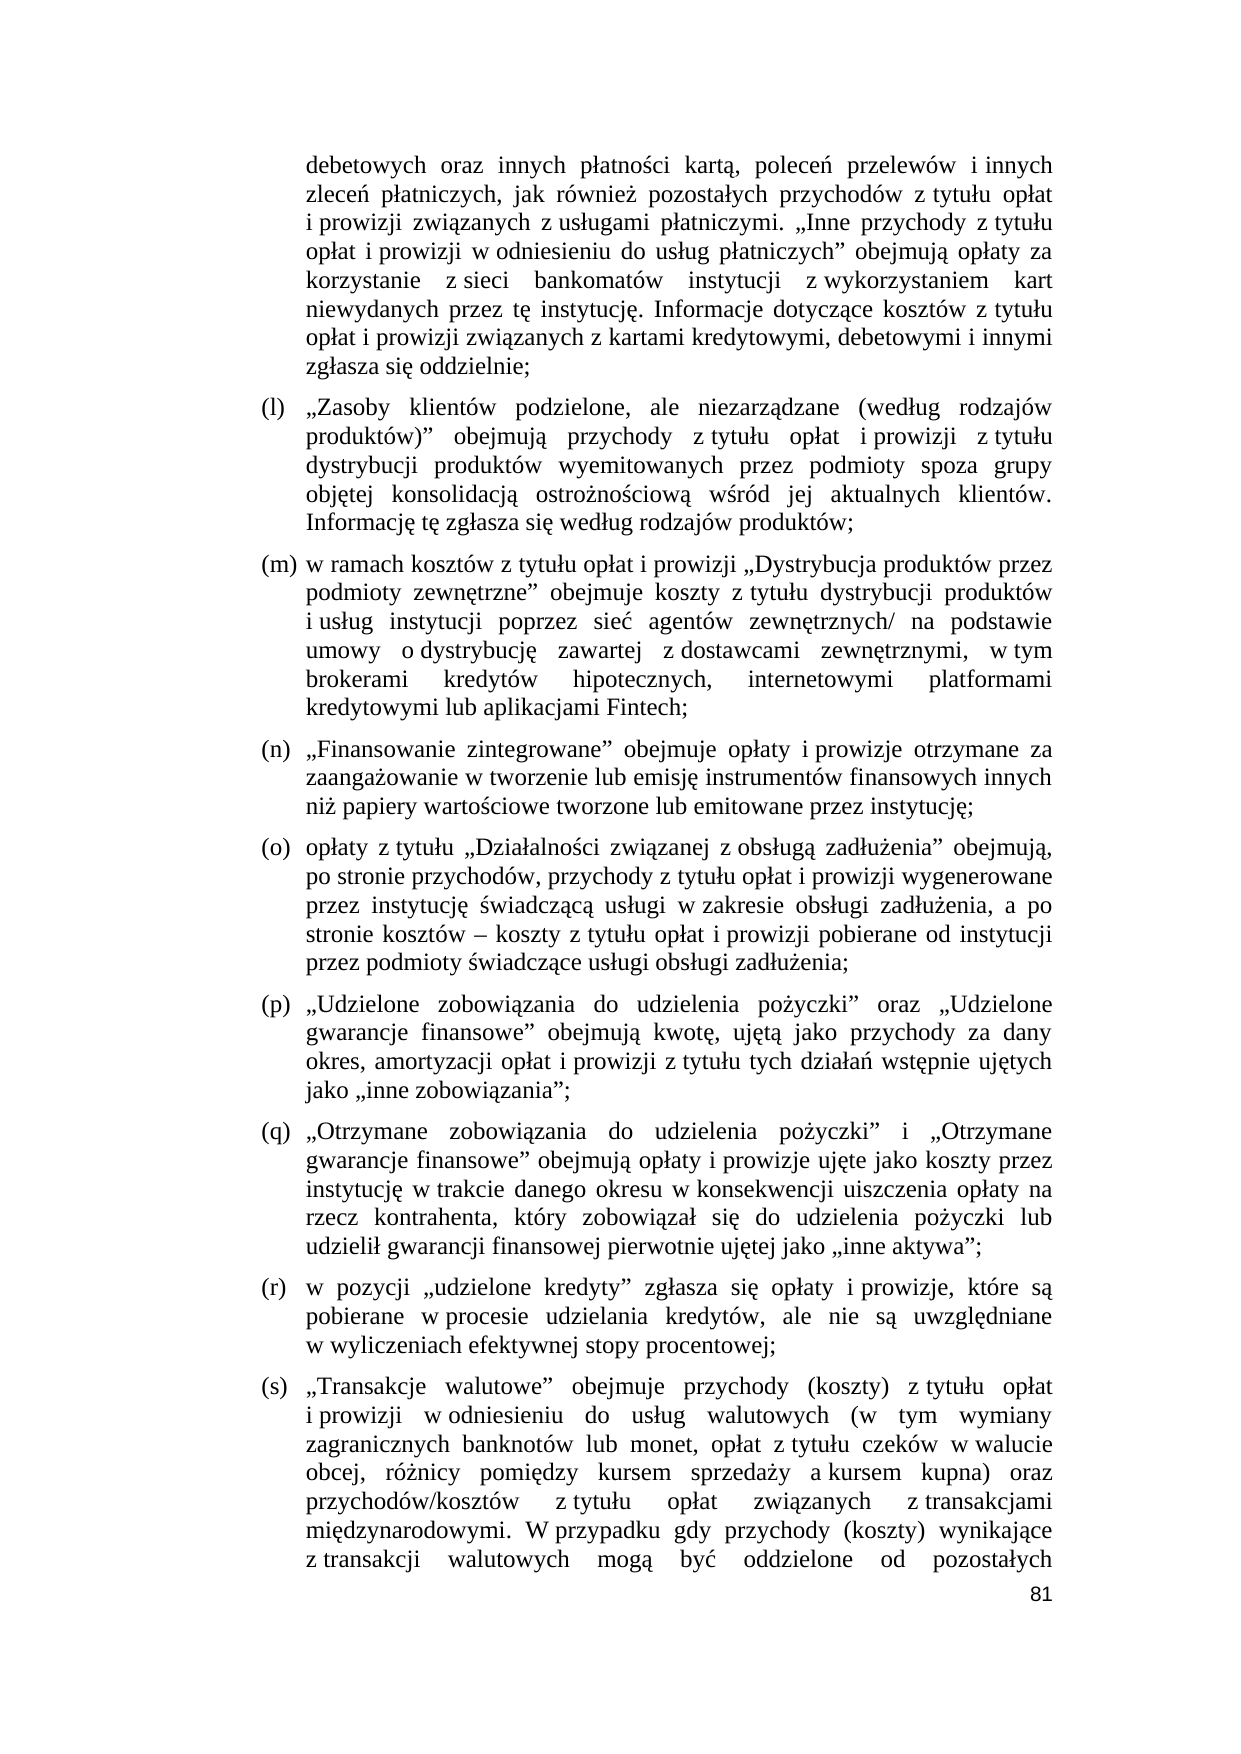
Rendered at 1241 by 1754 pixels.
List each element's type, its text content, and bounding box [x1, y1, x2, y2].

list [261, 150, 1053, 380]
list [261, 1371, 1053, 1572]
list opłaty z tytułu „Działalności związanej z obsługą zadłużenia” obejmują, po stronie przychodów, przychody z tytułu opłat i prowizji wygenerowane przez instytucję świadczącą usługi w zakresie obsługi zadłużenia, a po stronie kosztów – koszty z tytułu opłat i prowizji pobierane od instytucji przez podmioty świadczące usługi obsługi zadłużenia; [261, 832, 1053, 976]
list „Udzielone zobowiązania do udzielenia pożyczki” oraz „Udzielone gwarancje finansowe” obejmują kwotę, ujętą jako przychody za dany okres, amortyzacji opłat i prowizji z tytułu tych działań wstępnie ujętych jako „inne zobowiązania”; [261, 989, 1053, 1104]
list w ramach kosztów z tytułu opłat i prowizji „Dystrybucja produktów przez podmioty zewnętrzne” obejmuje koszty z tytułu dystrybucji produktów i usług instytucji poprzez sieć agentów zewnętrznych/ na podstawie umowy o dystrybucję zawartej z dostawcami zewnętrznymi, w tym brokerami kredytów hipotecznych, internetowymi platformami kredytowymi lub aplikacjami Fintech; [261, 549, 1053, 721]
list „Zasoby klientów podzielone, ale niezarządzane (według rodzajów produktów)” obejmują przychody z tytułu opłat i prowizji z tytułu dystrybucji produktów wyemitowanych przez podmioty spoza grupy objętej konsolidacją ostrożnościową wśród jej aktualnych klientów. Informację tę zgłasza się według rodzajów produktów; [261, 392, 1053, 536]
list w pozycji „udzielone kredyty” zgłasza się opłaty i prowizje, które są pobierane w procesie udzielania kredytów, ale nie są uwzględniane w wyliczeniach efektywnej stopy procentowej; [261, 1272, 1053, 1359]
list „Finansowanie zintegrowane” obejmuje opłaty i prowizje otrzymane za zaangażowanie w tworzenie lub emisję instrumentów finansowych innych niż papiery wartościowe tworzone lub emitowane przez instytucję; [261, 734, 1053, 820]
list „Otrzymane zobowiązania do udzielenia pożyczki” i „Otrzymane gwarancje finansowe” obejmują opłaty i prowizje ujęte jako koszty przez instytucję w trakcie danego okresu w konsekwencji uiszczenia opłaty na rzecz kontrahenta, który zobowiązał się do udzielenia pożyczki lub udzielił gwarancji finansowej pierwotnie ujętej jako „inne aktywa”; [261, 1116, 1053, 1260]
